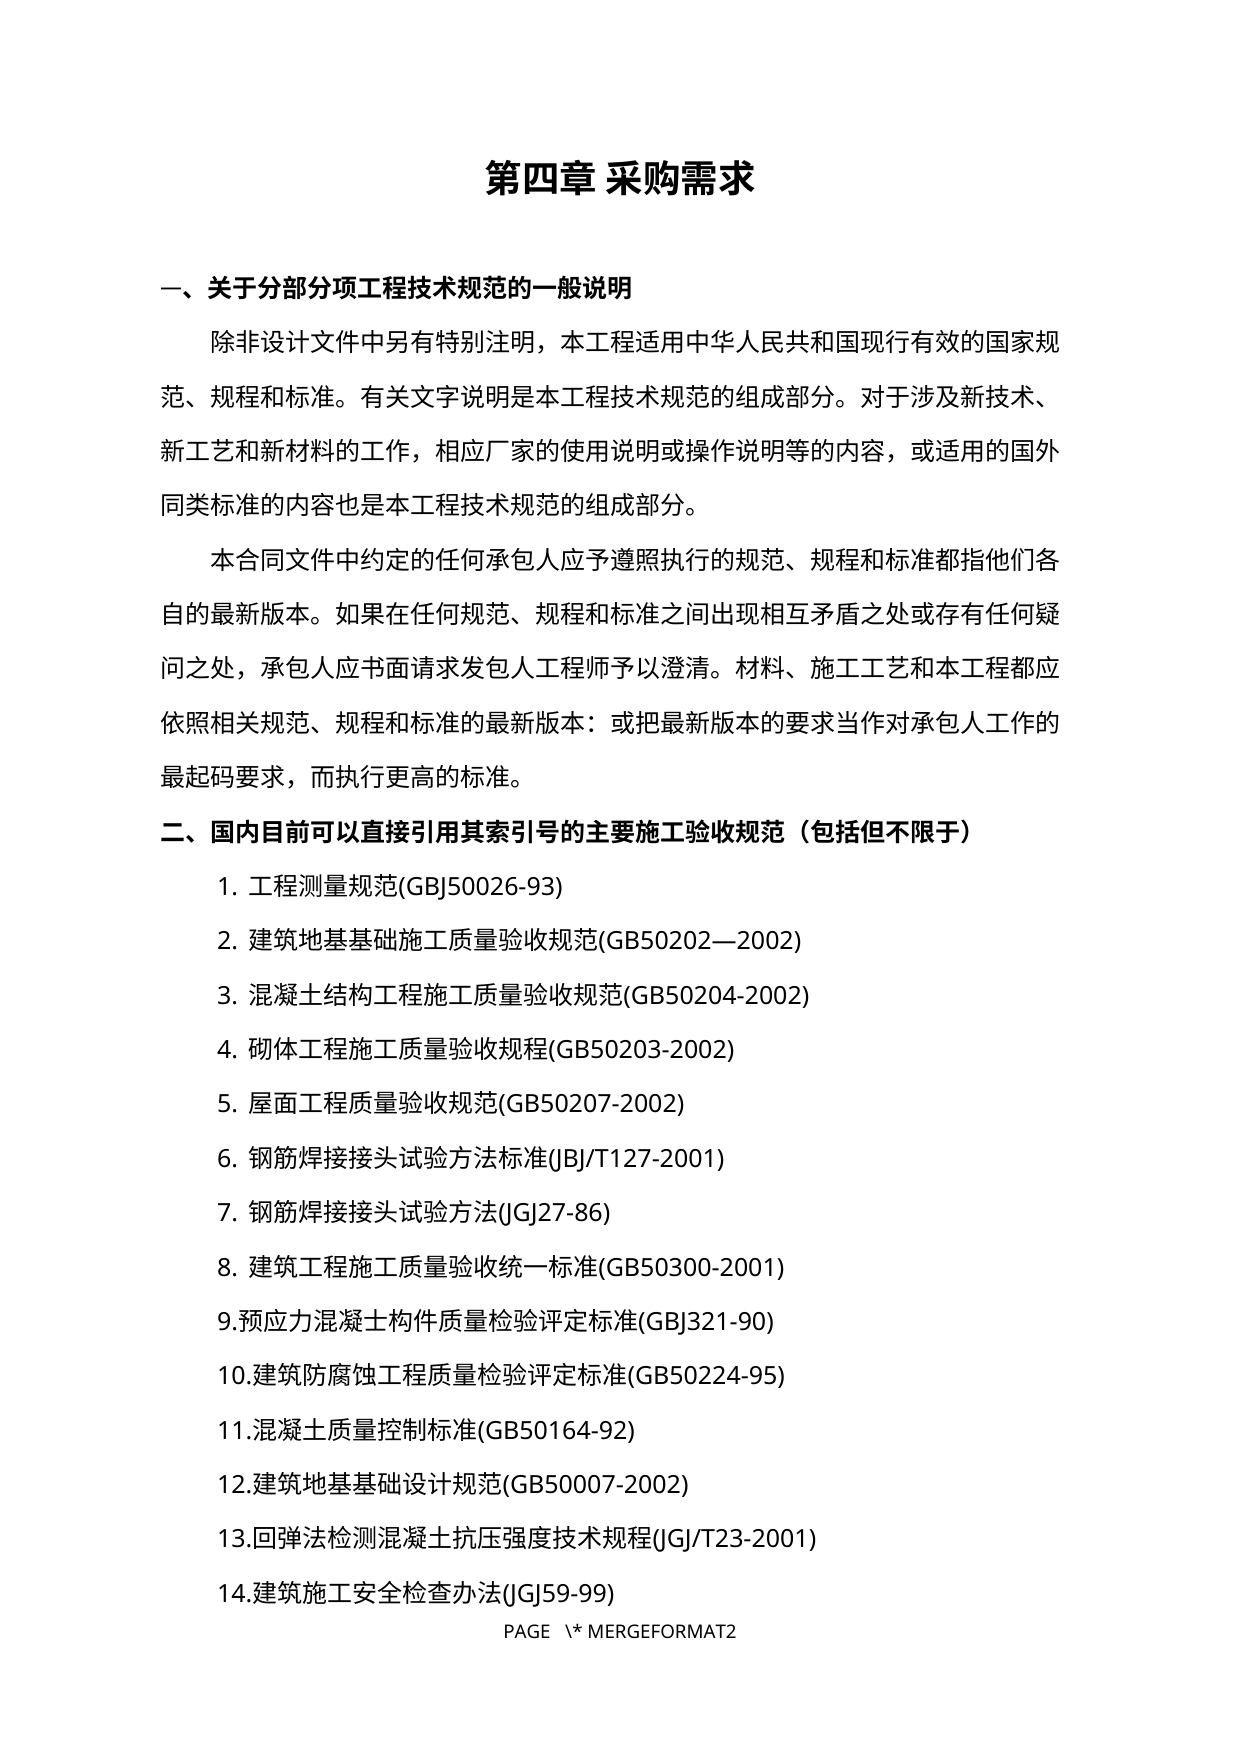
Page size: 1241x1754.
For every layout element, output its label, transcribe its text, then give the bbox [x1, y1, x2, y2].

text 本合同文件中约定的任何承包人应予遵照执行的规范、规程和标准都指他们各自的最新版本。如果在任何规范、规程和标准之间出现相互矛盾之处或存有任何疑问之处，承包人应书面请求发包人工程师予以澄清。材料、施工工艺和本工程都应依照相关规范、规程和标准的最新版本：或把最新版本的要求当作对承包人工作的最起码要求，而执行更高的标准。 [161, 540, 1079, 794]
text 1. 工程测量规范(GBJ50026-93) [161, 866, 1079, 903]
text 7. 钢筋焊接接头试验方法(JGJ27-86) [161, 1193, 1079, 1229]
text 11.混凝土质量控制标准(GB50164-92) [161, 1410, 1079, 1446]
text 12.建筑地基基础设计规范(GB50007-2002) [161, 1464, 1079, 1501]
text 3. 混凝土结构工程施工质量验收规范(GB50204-2002) [161, 975, 1079, 1011]
text 8. 建筑工程施工质量验收统一标准(GB50300-2001) [161, 1247, 1079, 1283]
text 13.回弹法检测混凝土抗压强度技术规程(JGJ/T23-2001) [161, 1519, 1079, 1555]
text 9.预应力混凝士构件质量检验评定标准(GBJ321-90) [161, 1301, 1079, 1338]
text 6. 钢筋焊接接头试验方法标准(JBJ/T127-2001) [161, 1138, 1079, 1174]
text 10.建筑防腐蚀工程质量检验评定标准(GB50224-95) [161, 1356, 1079, 1392]
text 除非设计文件中另有特别注明，本工程适用中华人民共和国现行有效的国家规范、规程和标准。有关文字说明是本工程技术规范的组成部分。对于涉及新技术、新工艺和新材料的工作，相应厂家的使用说明或操作说明等的内容，或适用的国外同类标准的内容也是本工程技术规范的组成部分。 [161, 323, 1079, 522]
text 2. 建筑地基基础施工质量验收规范(GB50202—2002) [161, 921, 1079, 957]
text 一、关于分部分项工程技术规范的一般说明 [161, 268, 1079, 304]
text 5. 屋面工程质量验收规范(GB50207-2002) [161, 1084, 1079, 1120]
text 4. 砌体工程施工质量验收规程(GB50203-2002) [161, 1029, 1079, 1066]
text 14.建筑施工安全检查办法(JGJ59-99) [161, 1573, 1079, 1609]
text 二、国内目前可以直接引用其索引号的主要施工验收规范（包括但不限于） [161, 812, 1079, 848]
text 第四章 采购需求 [161, 149, 1079, 203]
